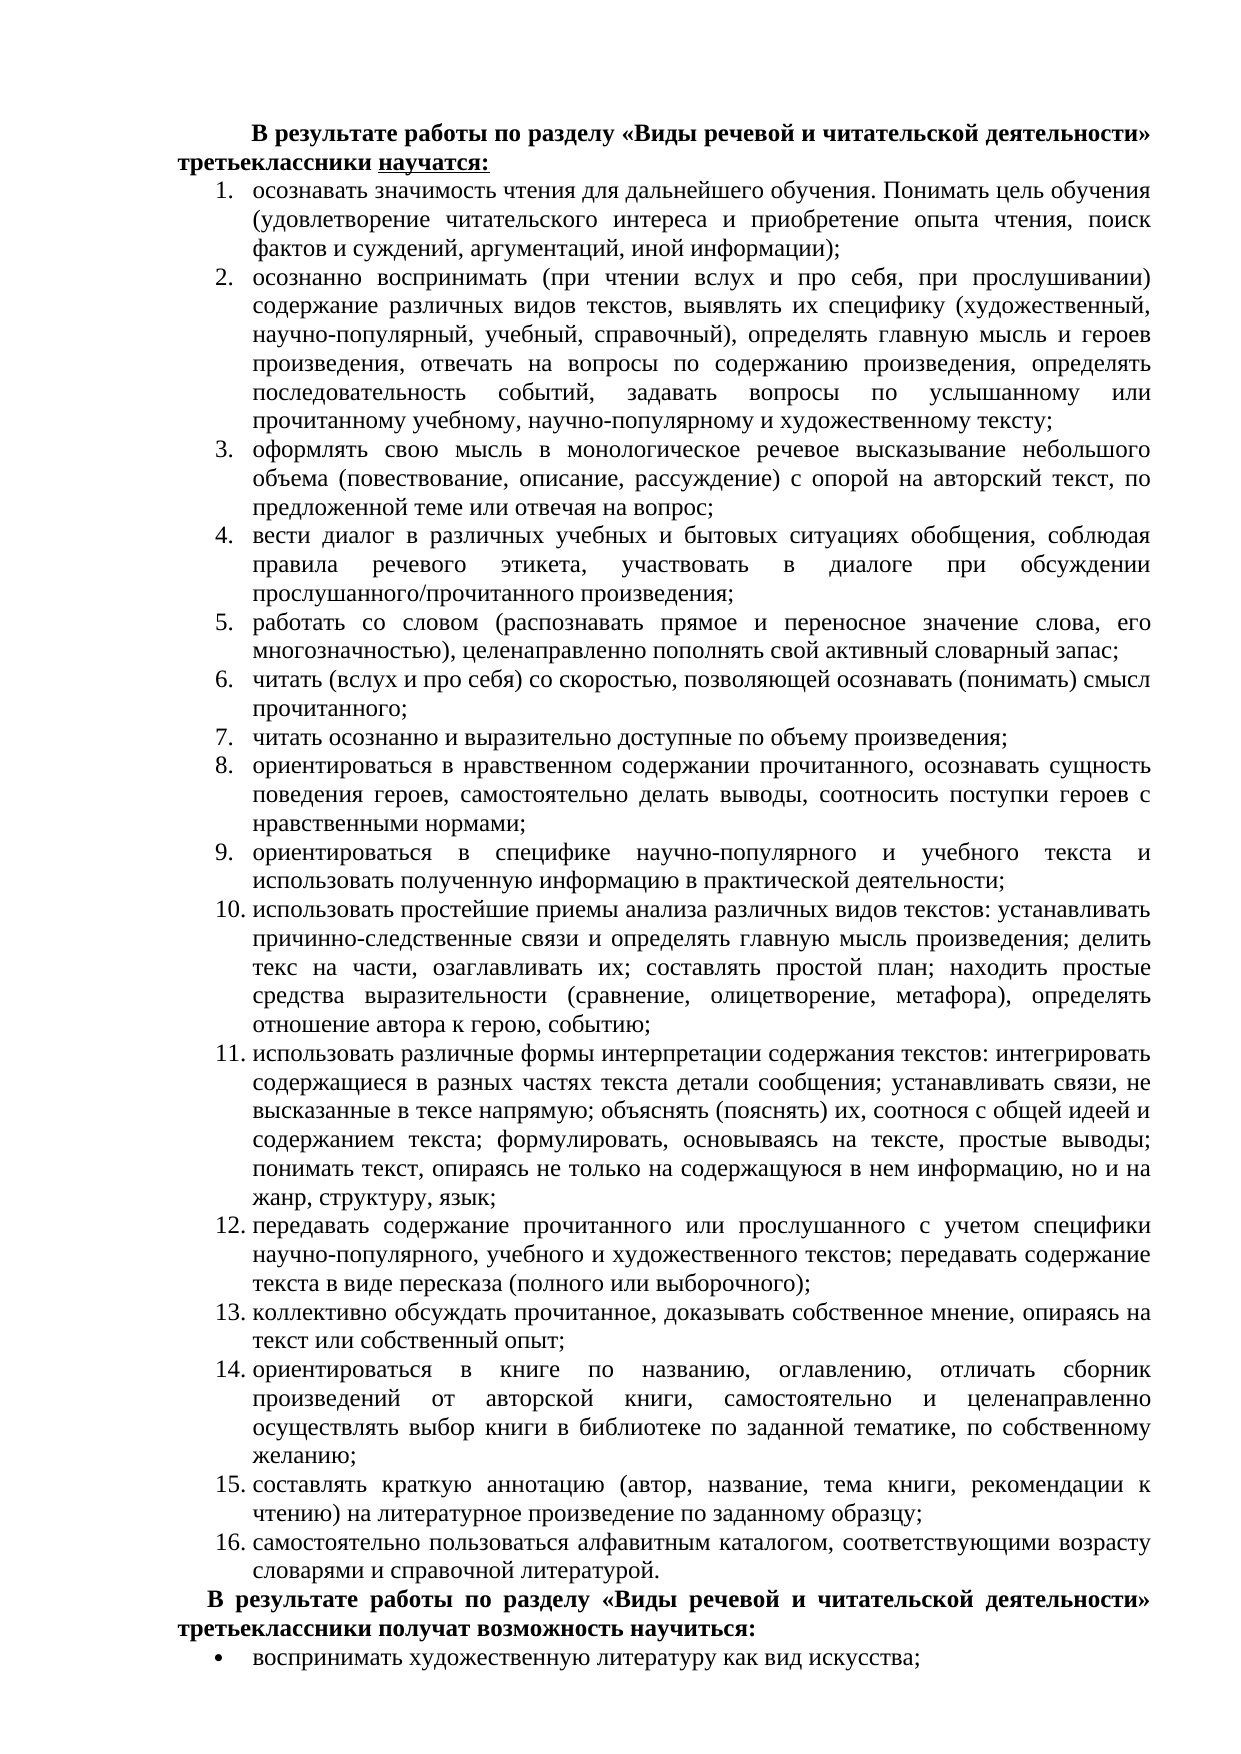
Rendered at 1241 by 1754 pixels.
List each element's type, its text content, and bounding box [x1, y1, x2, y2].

list ориентироваться в специфике научно-популярного и учебного текста и использовать полученную информацию в практической деятельности; [215, 837, 1152, 894]
list читать (вслух и про себя) со скоростью, позволяющей осознавать (понимать) смысл прочитанного; [215, 664, 1152, 722]
list оформлять свою мысль в монологическое речевое высказывание небольшого объема (повествование, описание, рассуждение) с опорой на авторский текст, по предложенной теме или отвечая на вопрос; [215, 434, 1152, 521]
list работать со словом (распознавать прямое и переносное значение слова, его многозначностью), целенаправленно пополнять свой активный словарный запас; [215, 607, 1152, 664]
list осознанно воспринимать (при чтении вслух и про себя, при прослушивании) содержание различных видов текстов, выявлять их специфику (художественный, научно-популярный, учебный, справочный), определять главную мысль и героев произведения, отвечать на вопросы по содержанию произведения, определять последовательность событий, задавать вопросы по услышанному или прочитанному учебному, научно-популярному и художественному тексту; [215, 262, 1152, 434]
list осознавать значимость чтения для дальнейшего обучения. Понимать цель обучения (удовлетворение читательского интереса и приобретение опыта чтения, поиск фактов и суждений, аргументаций, иной информации); [215, 176, 1152, 262]
list передавать содержание прочитанного или прослушанного с учетом специфики научно-популярного, учебного и художественного текстов; передавать содержание текста в виде пересказа (полного или выборочного); [215, 1211, 1152, 1297]
list составлять краткую аннотацию (автор, название, тема книги, рекомендации к чтению) на литературное произведение по заданному образцу; [215, 1469, 1152, 1527]
list использовать различные формы интерпретации содержания текстов: интегрировать содержащиеся в разных частях текста детали сообщения; устанавливать связи, не высказанные в тексе напрямую; объяснять (пояснять) их, соотнося с общей идеей и содержанием текста; формулировать, основываясь на тексте, простые выводы; понимать текст, опираясь не только на содержащуюся в нем информацию, но и на жанр, структуру, язык; [215, 1038, 1152, 1211]
list самостоятельно пользоваться алфавитным каталогом, соответствующими возрасту словарями и справочной литературой. [215, 1527, 1152, 1584]
list воспринимать художественную литературу как вид искусства; [215, 1642, 1152, 1671]
list ориентироваться в книге по названию, оглавлению, отличать сборник произведений от авторской книги, самостоятельно и целенаправленно осуществлять выбор книги в библиотеке по заданной тематике, по собственному желанию; [215, 1354, 1152, 1469]
list вести диалог в различных учебных и бытовых ситуациях обобщения, соблюдая правила речевого этикета, участвовать в диалоге при обсуждении прослушанного/прочитанного произведения; [215, 521, 1152, 607]
list читать осознанно и выразительно доступные по объему произведения; [215, 722, 1152, 751]
text В результате работы по разделу «Виды речевой и читательской деятельности» третьеклассники научатся: [177, 118, 1152, 176]
list ориентироваться в нравственном содержании прочитанного, осознавать сущность поведения героев, самостоятельно делать выводы, соотносить поступки героев с нравственными нормами; [215, 751, 1152, 837]
list коллективно обсуждать прочитанное, доказывать собственное мнение, опираясь на текст или собственный опыт; [215, 1297, 1152, 1354]
list использовать простейшие приемы анализа различных видов текстов: устанавливать причинно-следственные связи и определять главную мысль произведения; делить текс на части, озаглавливать их; составлять простой план; находить простые средства выразительности (сравнение, олицетворение, метафора), определять отношение автора к герою, событию; [215, 894, 1152, 1038]
text В результате работы по разделу «Виды речевой и читательской деятельности» третьеклассники получат возможность научиться: [177, 1584, 1152, 1642]
